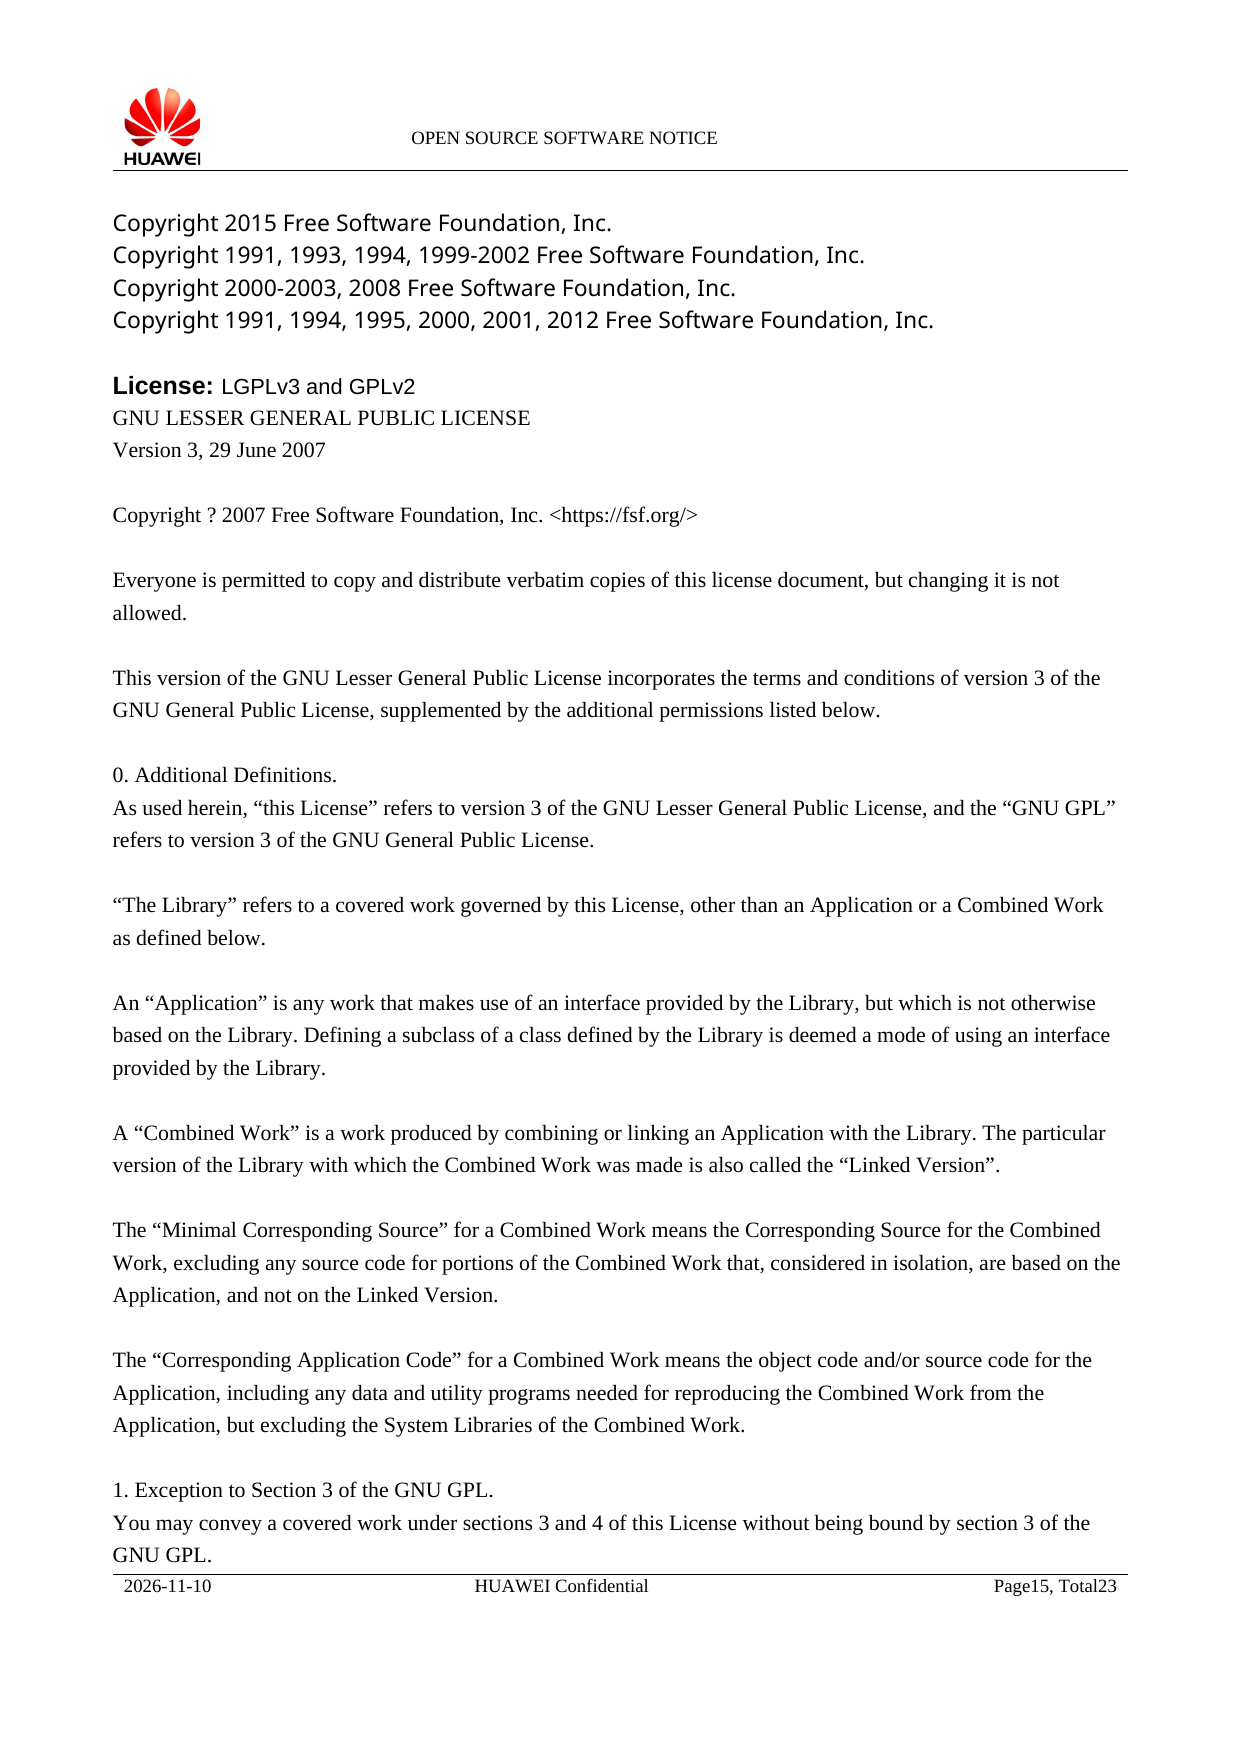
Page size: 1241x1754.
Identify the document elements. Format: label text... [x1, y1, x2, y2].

text License: LGPLv3 and GPLv2 [112, 369, 1128, 401]
picture [124, 88, 201, 165]
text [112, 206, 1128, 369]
